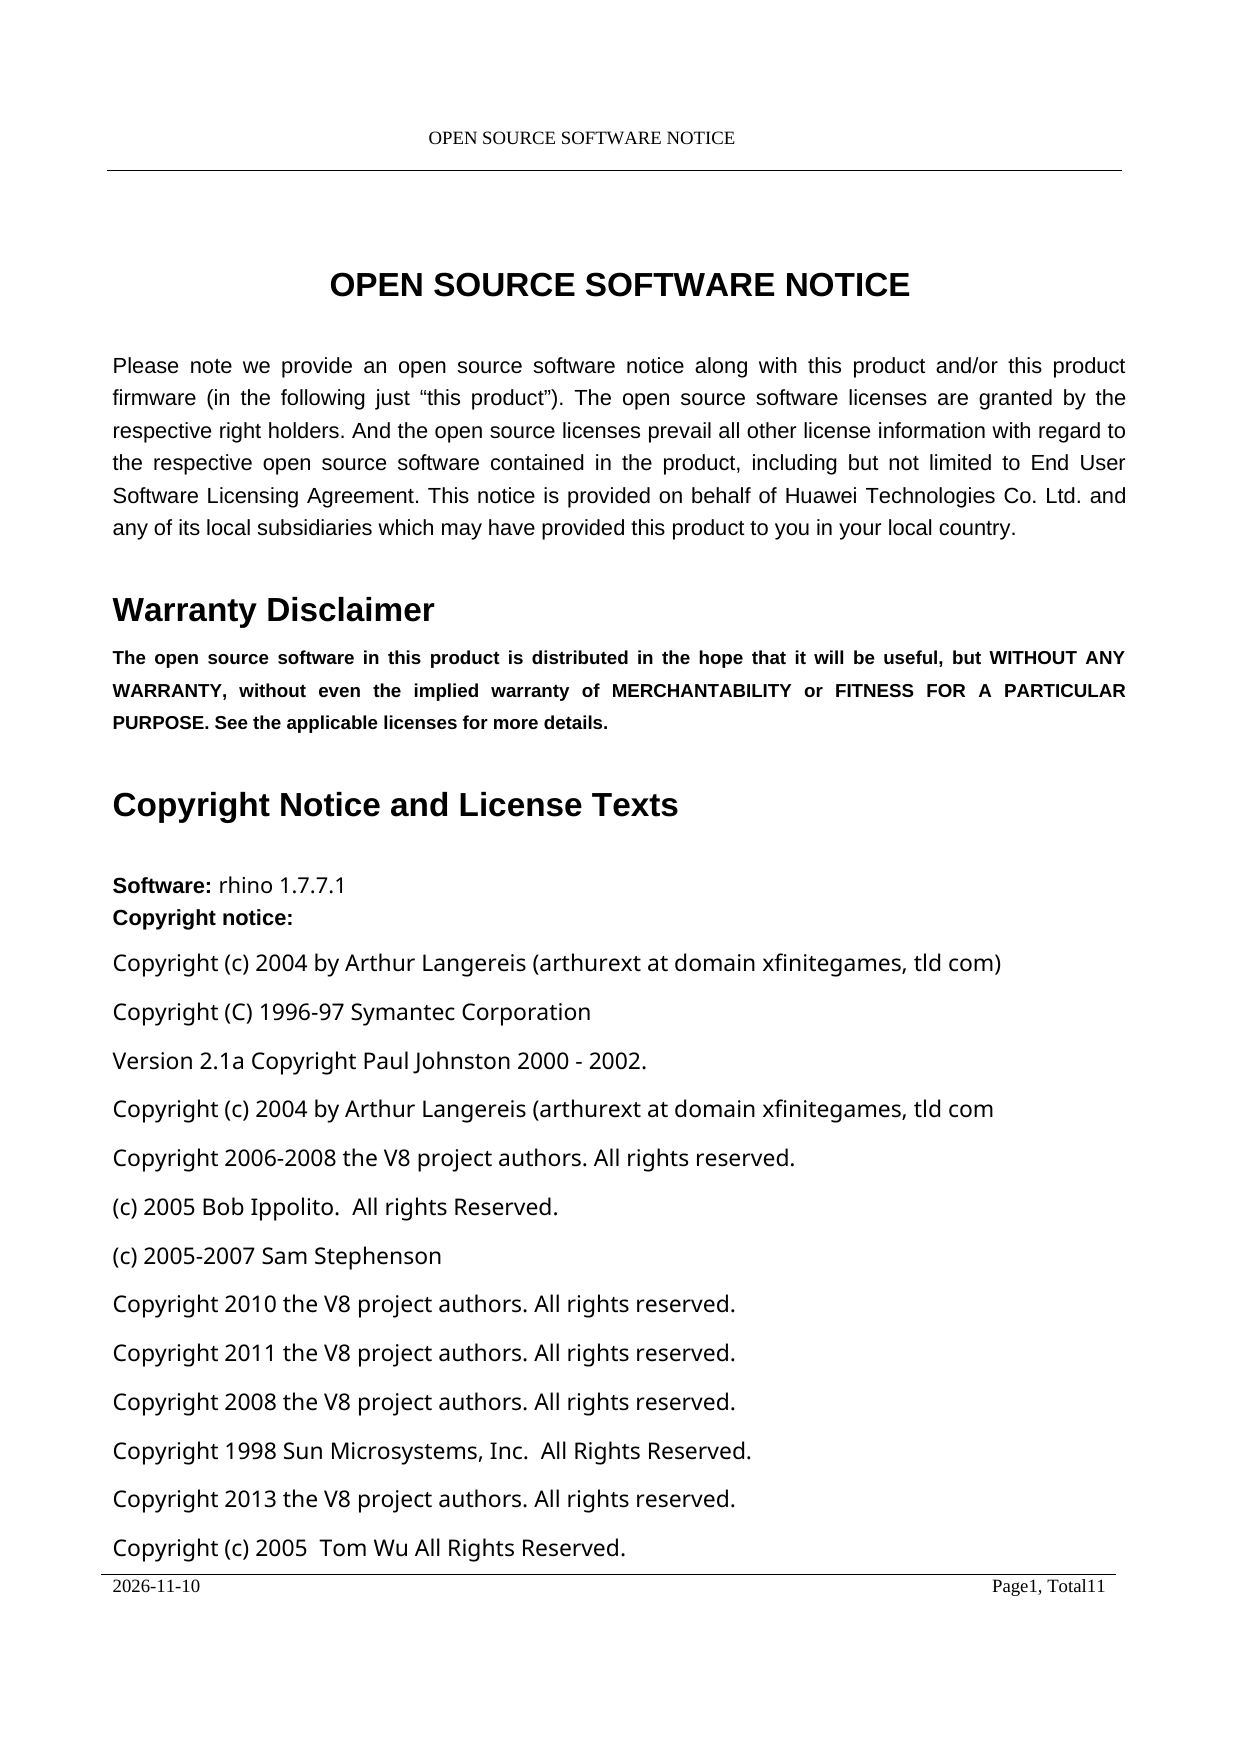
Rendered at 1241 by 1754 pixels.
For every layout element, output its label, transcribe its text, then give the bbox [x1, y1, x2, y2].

text OPEN SOURCE SOFTWARE NOTICE [112, 251, 1128, 316]
text Warranty Disclaimer [112, 576, 1128, 641]
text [112, 947, 1128, 1564]
text Copyright Notice and License Texts [112, 771, 1128, 836]
text The open source software in this product is distributed in the hope that it will be useful, but WITHOUT ANY WARRANTY, without even the implied warranty of MERCHANTABILITY or FITNESS FOR A PARTICULAR PURPOSE. See the applicable licenses for more details. [112, 641, 1128, 739]
text Copyright notice: [112, 901, 1128, 934]
text Please note we provide an open source software notice along with this product and/or this product firmware (in the following just “this product”). The open source software licenses are granted by the respective right holders. And the open source licenses prevail all other license information with regard to the respective open source software contained in the product, including but not limited to End User Software Licensing Agreement. This notice is provided on behalf of Huawei Technologies Co. Ltd. and any of its local subsidiaries which may have provided this product to you in your local country. [112, 349, 1128, 544]
text Software: rhino 1.7.7.1 [112, 869, 1128, 901]
